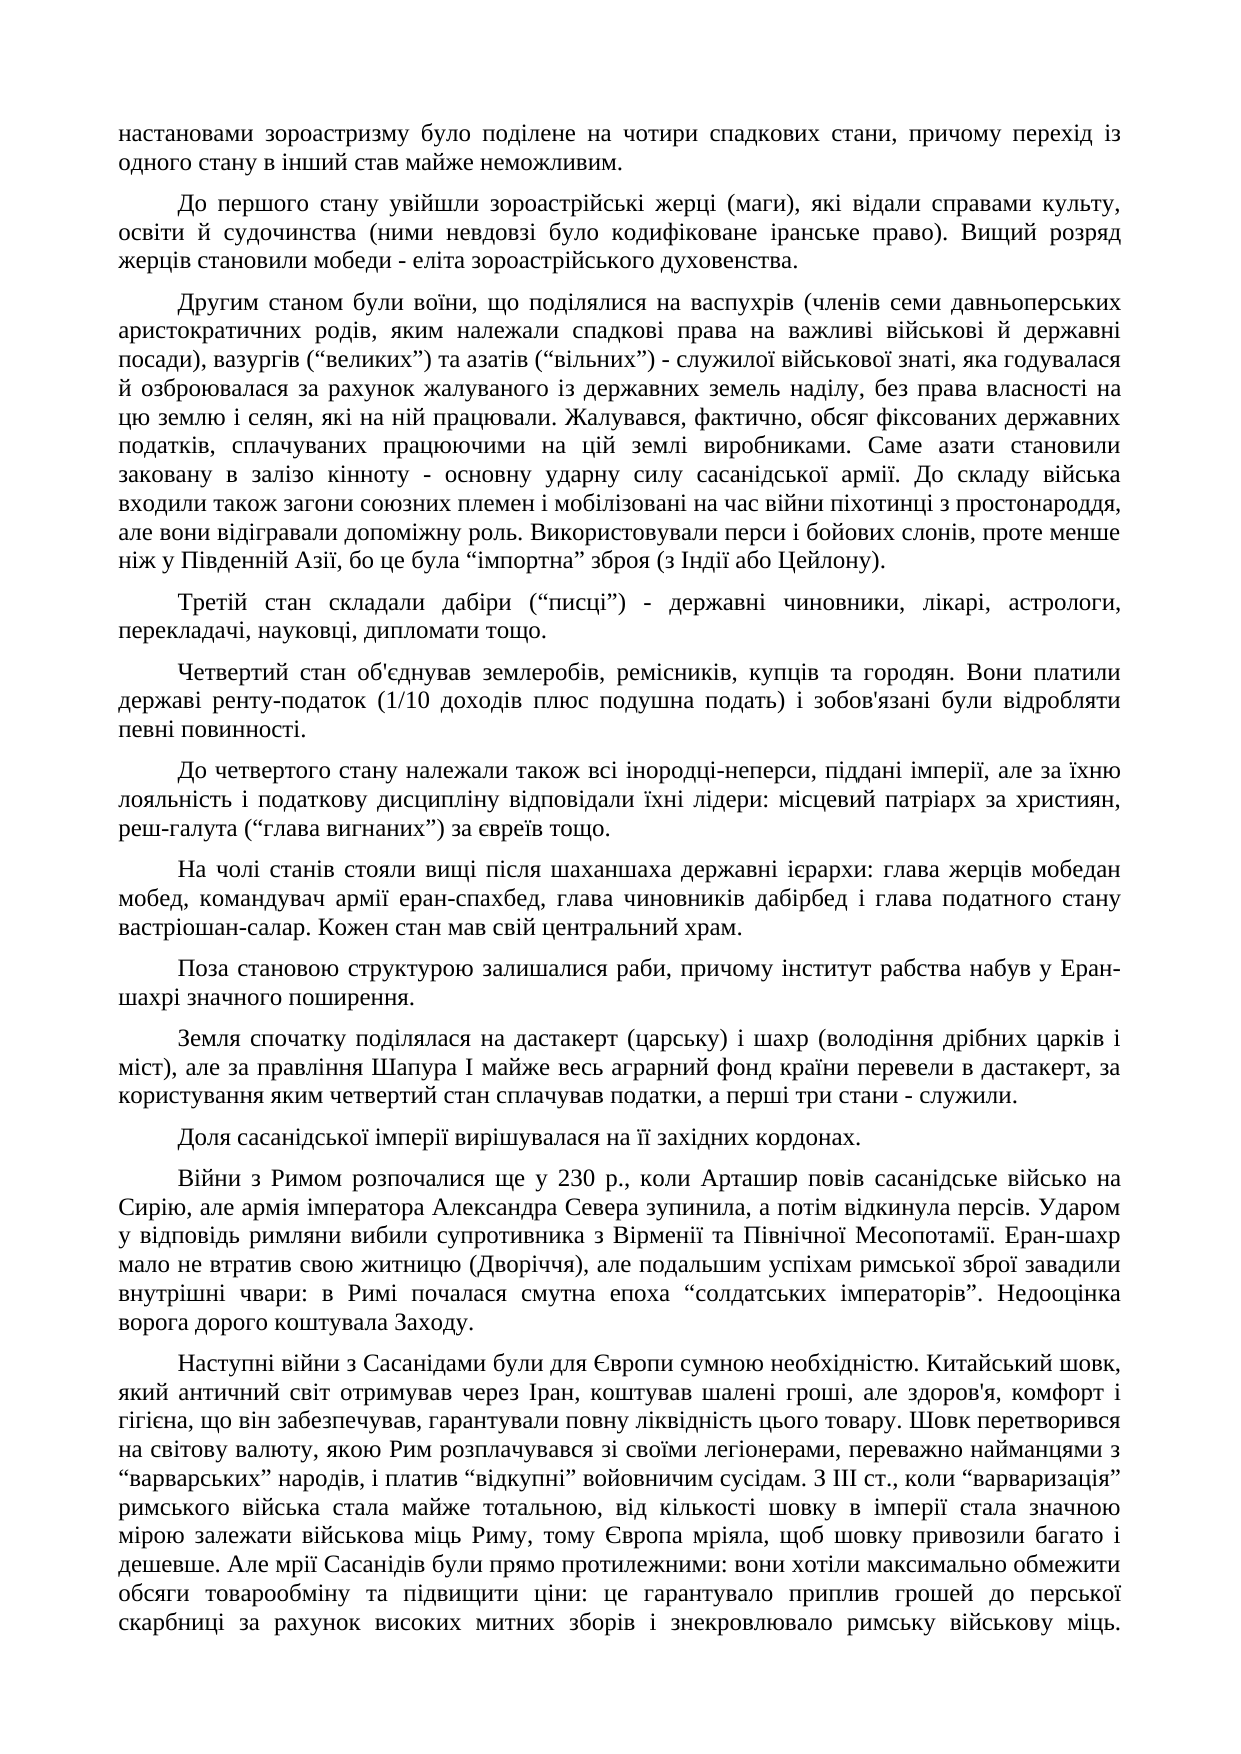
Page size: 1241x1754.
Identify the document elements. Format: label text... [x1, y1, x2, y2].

text Поза становою структурою залишалися раби, причому інститут рабства набув у Еран-шахрі значного поширення. [118, 953, 1122, 1011]
text На чолі станів стояли вищі після шаханшаха державні ієрархи: глава жерців мобедан мобед, командувач армії еран-спахбед, глава чиновників дабірбед і глава податного стану вастріошан-салар. Кожен стан мав свій центральний храм. [118, 854, 1122, 941]
text Доля сасанідської імперії вирішувалася на її західних кордонах. [118, 1122, 1122, 1151]
text До першого стану увійшли зороастрійські жерці (маги), які відали справами культу, освіти й судочинства (ними невдовзі було кодифіковане іранське право). Вищий розряд жерців становили мобеди - еліта зороастрійського духовенства. [118, 188, 1122, 274]
text До четвертого стану належали також всі інородці-неперси, піддані імперії, але за їхню лояльність і податкову дисципліну відповідали їхні лідери: місцевий патріарх за християн, реш-галута (“глава вигнаних”) за євреїв тощо. [118, 756, 1122, 842]
text Четвертий стан об'єднував землеробів, ремісників, купців та городян. Вони платили державі ренту-податок (1/10 доходів плюс подушна подать) і зобов'язані були відробляти певні повинності. [118, 657, 1122, 743]
text Земля спочатку поділялася на дастакерт (царську) і шахр (володіння дрібних царків і міст), але за правління Шапура І майже весь аграрний фонд країни перевели в дастакерт, за користування яким четвертий стан сплачував податки, а перші три стани - служили. [118, 1023, 1122, 1109]
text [118, 1348, 1122, 1636]
text Війни з Римом розпочалися ще у 230 р., коли Арташир повів сасанідське військо на Сирію, але армія імператора Александра Севера зупинила, а потім відкинула персів. Ударом у відповідь римляни вибили супротивника з Вірменії та Північної Месопотамії. Еран-шахр мало не втратив свою житницю (Дворіччя), але подальшим успіхам римської зброї завадили внутрішні чвари: в Римі почалася смутна епоха “солдатських імператорів”. Недооцінка ворога дорого коштувала Заходу. [118, 1163, 1122, 1336]
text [118, 118, 1122, 176]
text Третій стан складали дабіри (“писці”) - державні чиновники, лікарі, астрологи, перекладачі, науковці, дипломати тощо. [118, 587, 1122, 644]
text Другим станом були воїни, що поділялися на васпухрів (членів семи давньоперських аристократичних родів, яким належали спадкові права на важливі військові й державні посади), вазургів (“великих”) та азатів (“вільних”) - служилої військової знаті, яка годувалася й озброювалася за рахунок жалуваного із державних земель наділу, без права власності на цю землю і селян, які на ній працювали. Жалувався, фактично, обсяг фіксованих державних податків, сплачуваних працюючими на цій землі виробниками. Саме азати становили заковану в залізо кінноту - основну ударну силу сасанідської армії. До складу війська входили також загони союзних племен і мобілізовані на час війни піхотинці з простонароддя, але вони відігравали допоміжну роль. Використовували перси і бойових слонів, проте менше ніж у Південній Азії, бо це була “імпортна” зброя (з Індії або Цейлону). [118, 287, 1122, 574]
